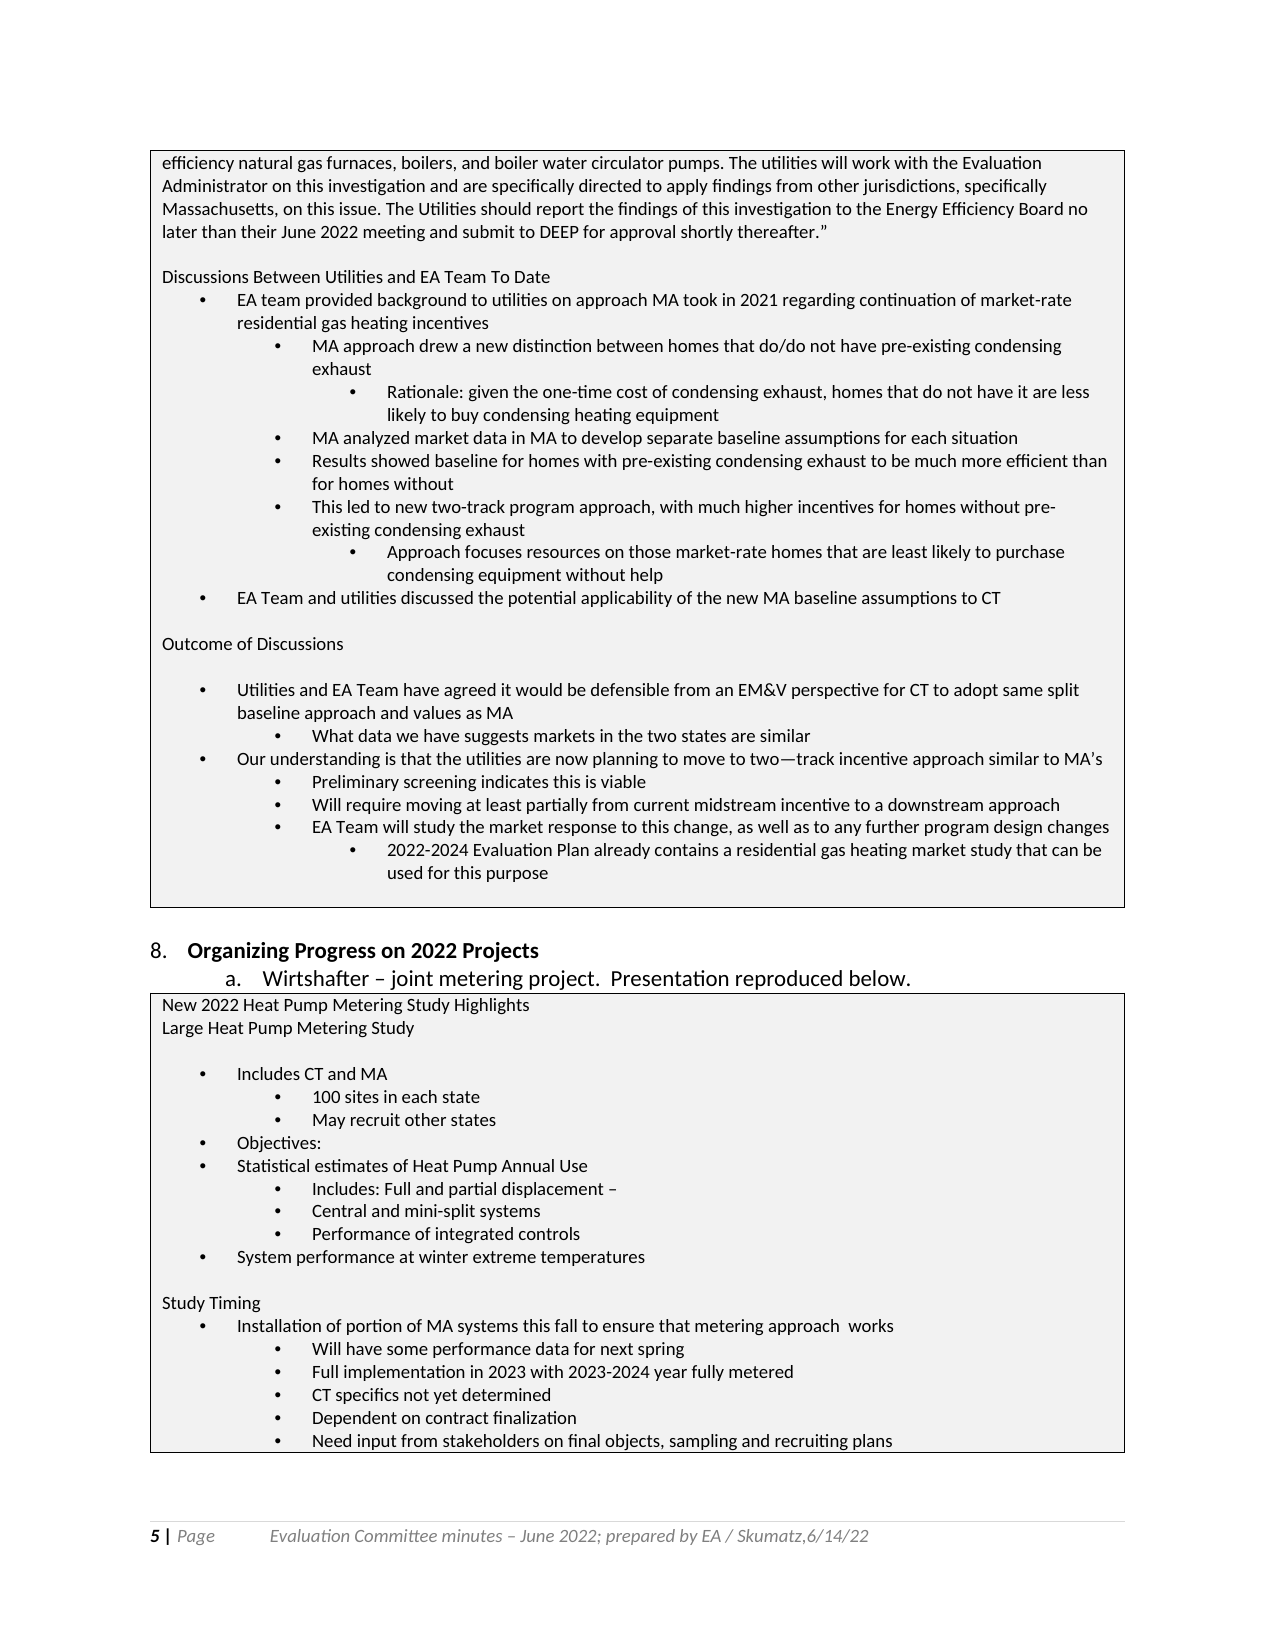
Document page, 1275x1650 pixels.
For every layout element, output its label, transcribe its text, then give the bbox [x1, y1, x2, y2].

list Wirtshafter – joint metering project. Presentation reproduced below. [225, 964, 1125, 992]
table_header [151, 151, 1124, 907]
table_header New 2022 Heat Pump Metering Study Highlights Large Heat Pump Metering Study Includes CT and MA 100 sites in each state May recruit other states Objectives: Statistical estimates of Heat Pump Annual Use Includes: Full and partial displacement – Central and mini-split systems Performance of integrated controls System performance at winter extreme temperatures Study Timing Installation of portion of MA systems this fall to ensure that metering approach works Will have some performance data for next spring Full implementation in 2023 with 2023-2024 year fully metered CT specifics not yet determined Dependent on contract finalization Need input from stakeholders on final objects, sampling and recruiting plans [151, 994, 1124, 1452]
list Organizing Progress on 2022 Projects [150, 936, 1125, 964]
